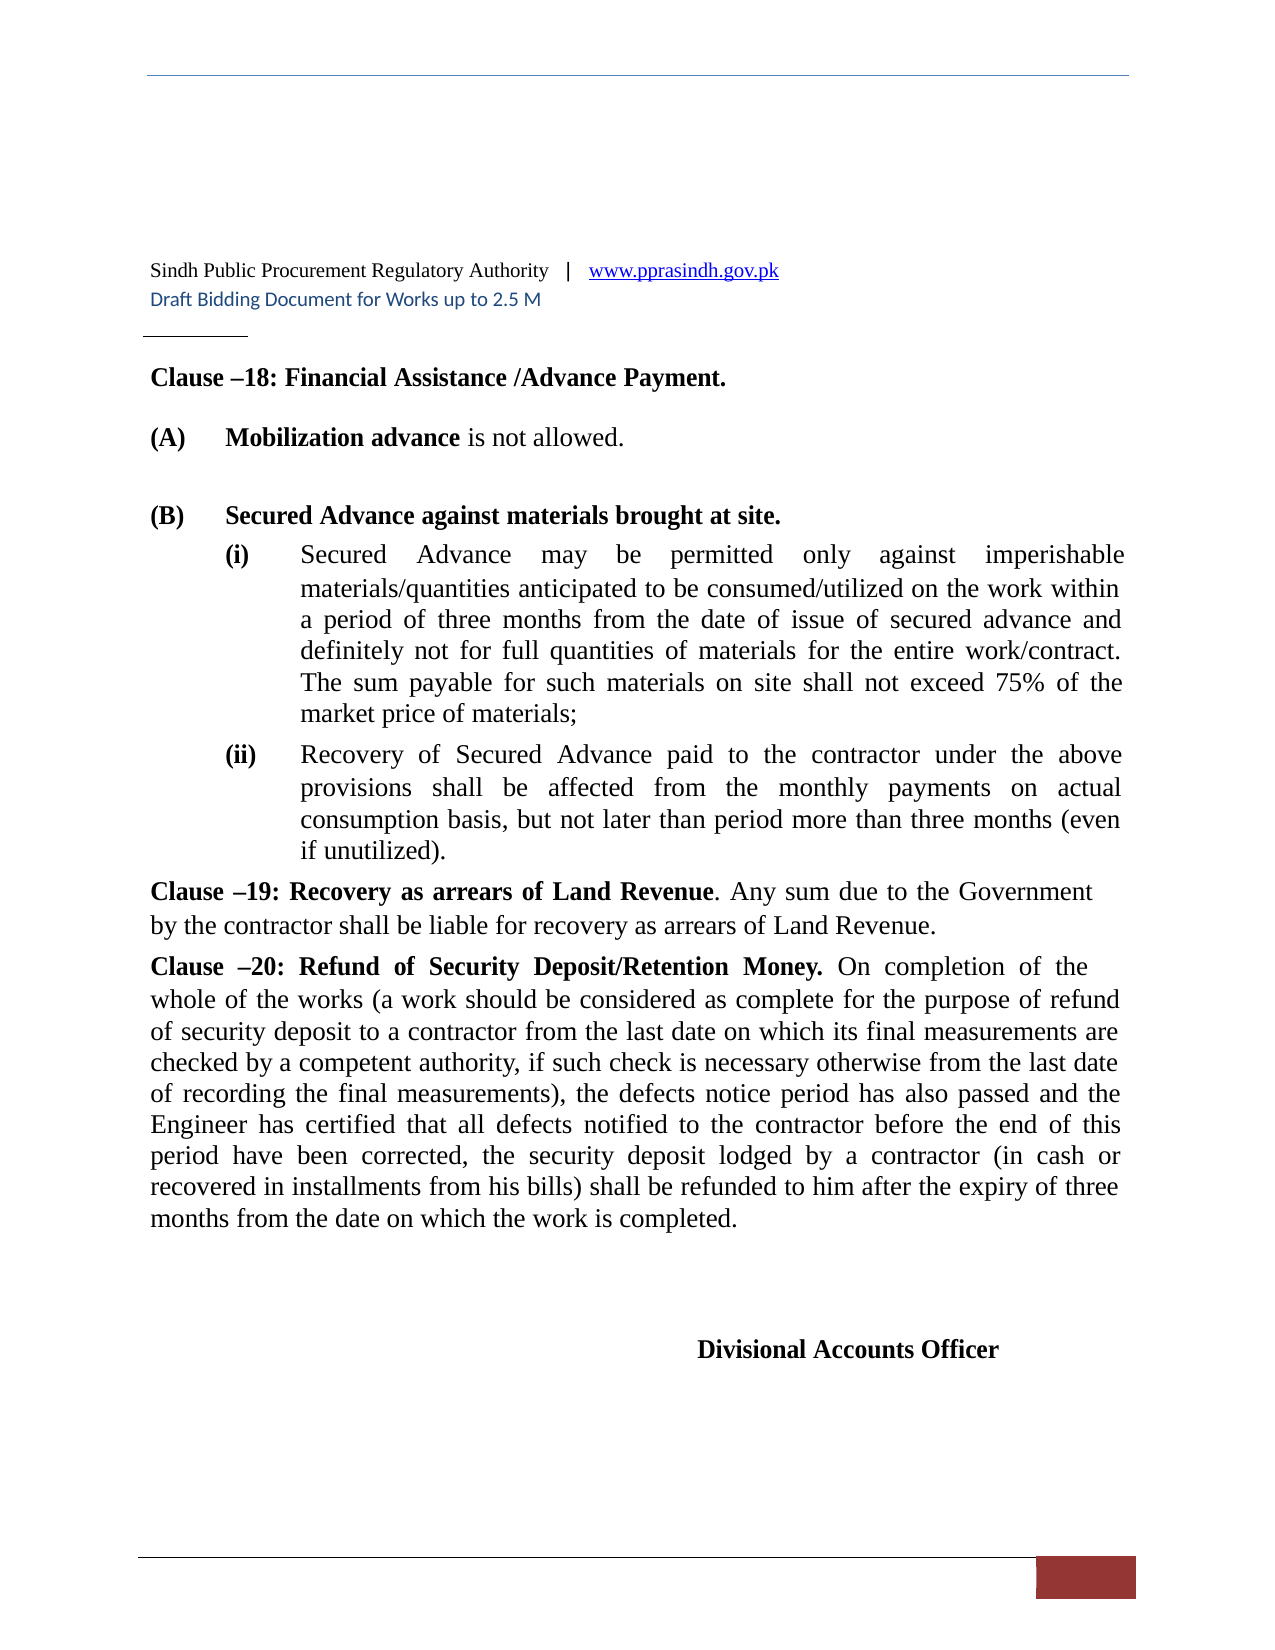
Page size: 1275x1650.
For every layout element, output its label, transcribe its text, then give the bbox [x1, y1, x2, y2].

text (B) Secured Advance against materials brought at site. [150, 504, 1169, 530]
text Clause –19: Recovery as arrears of Land Revenue. Any sum due to the Government [150, 866, 1169, 909]
text of security deposit to a contractor from the last date on which its final measurements are [150, 1015, 1169, 1046]
text (A) Mobilization advance is not allowed. [150, 418, 1169, 454]
text market price of materials; [150, 697, 1169, 728]
text Clause –20: Refund of Security Deposit/Retention Money. On completion of the [150, 940, 1169, 984]
text checked by a competent authority, if such check is necessary otherwise from the last date [150, 1046, 1169, 1077]
text months from the date on which the work is completed. [150, 1202, 1169, 1233]
text Sindh Public Procurement Regulatory Authority | www.pprasindh.gov.pk 10 [150, 250, 1169, 285]
text consumption basis, but not later than period more than three months (even [150, 803, 1169, 834]
text period have been corrected, the security deposit lodged by a contractor (in cash or [150, 1140, 1169, 1171]
text Engineer has certified that all defects notified to the contractor before the end of this [150, 1109, 1169, 1140]
text (ii) Recovery of Secured Advance paid to the contractor under the above [150, 728, 1169, 772]
text (i) Secured Advance may be permitted only against imperishable [150, 530, 1169, 572]
text by the contractor shall be liable for recovery as arrears of Land Revenue. [150, 909, 1169, 940]
text The sum payable for such materials on site shall not exceed 75% of the [150, 666, 1169, 697]
text recovered in installments from his bills) shall be refunded to him after the expiry of three [150, 1171, 1169, 1202]
text of recording the final measurements), the defects notice period has also passed and the [150, 1077, 1169, 1109]
text Clause –18: Financial Assistance /Advance Payment. [150, 362, 1169, 393]
text if unutilized). [150, 834, 1169, 866]
text a period of three months from the date of issue of secured advance and [150, 604, 1169, 635]
text provisions shall be affected from the monthly payments on actual [150, 772, 1169, 803]
text materials/quantities anticipated to be consumed/utilized on the work within [150, 572, 1169, 604]
text Draft Bidding Document for Works up to 2.5 M [150, 285, 1169, 312]
text definitely not for full quantities of materials for the entire work/contract. [150, 635, 1169, 666]
text Divisional Accounts Officer [150, 1333, 1169, 1365]
text whole of the works (a work should be considered as complete for the purpose of refund [150, 984, 1169, 1015]
